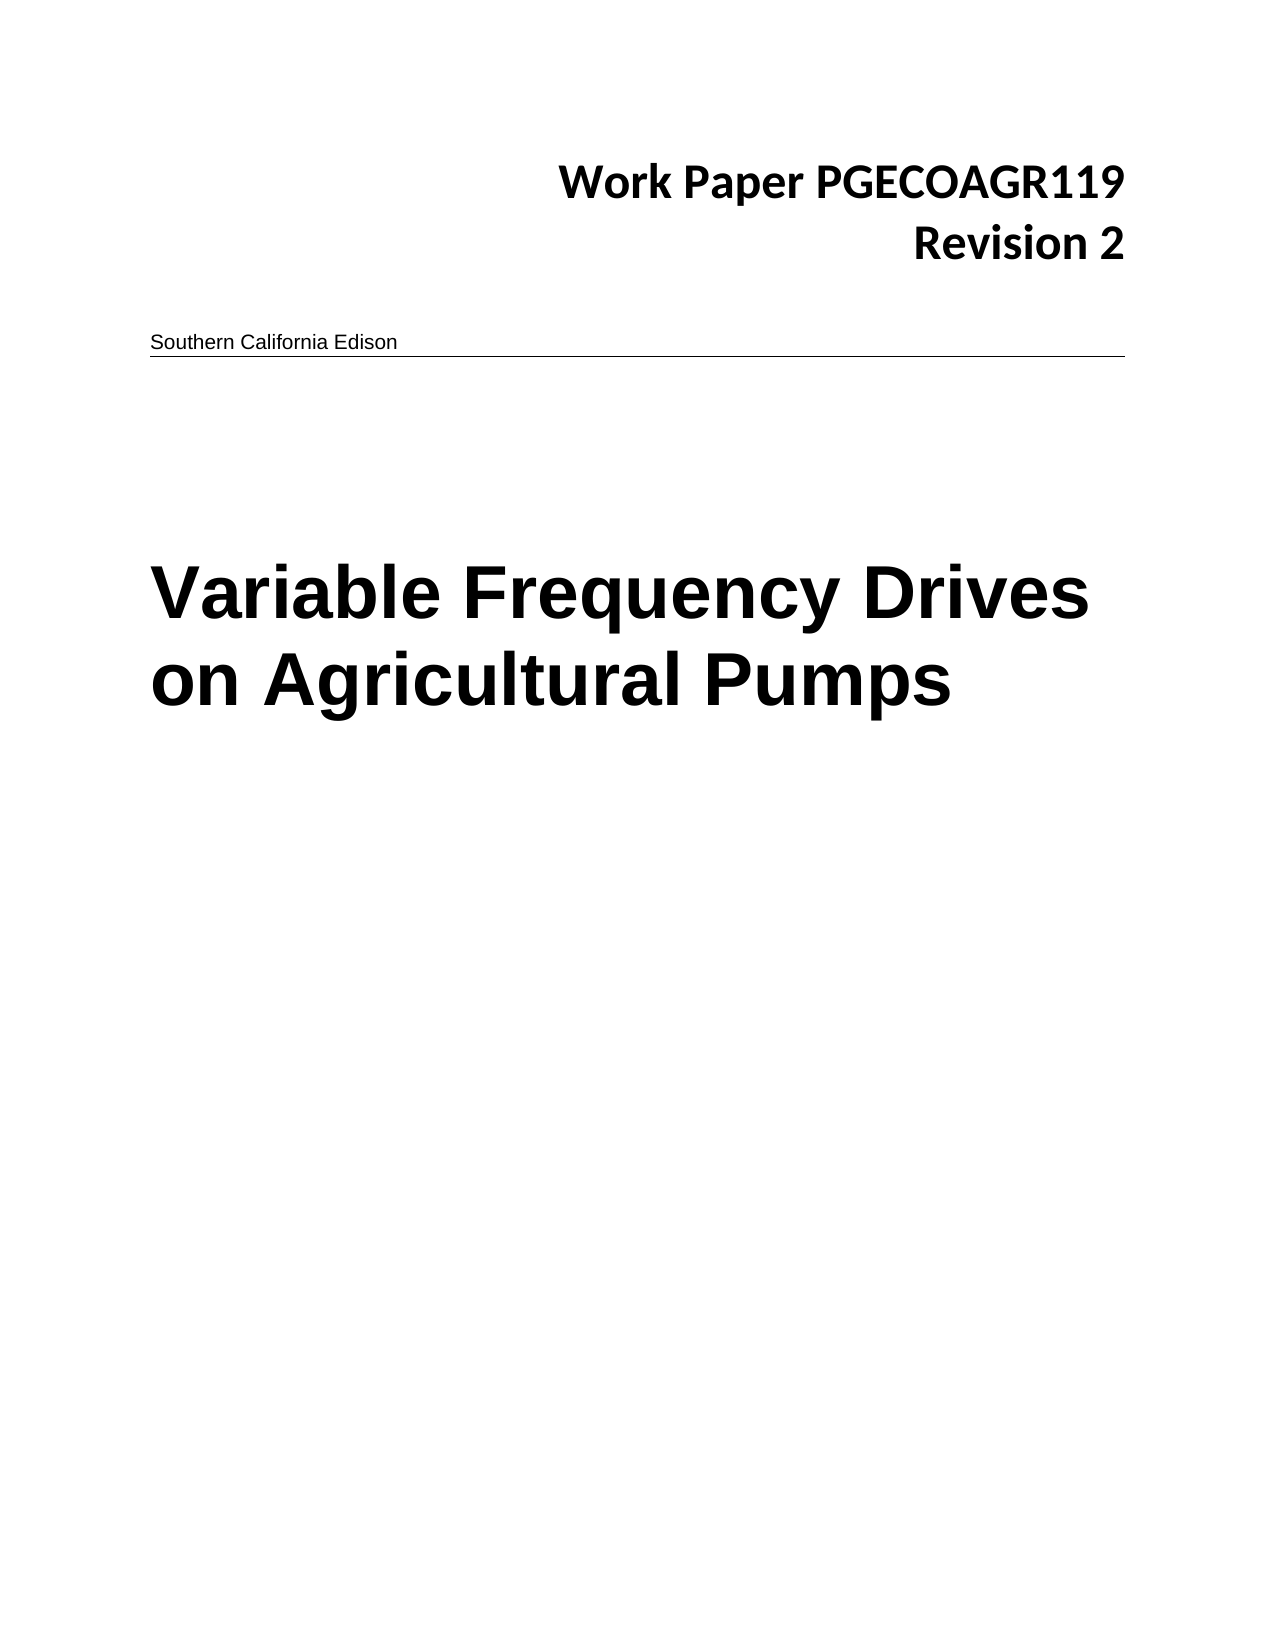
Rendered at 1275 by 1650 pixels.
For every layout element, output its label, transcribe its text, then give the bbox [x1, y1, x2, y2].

text Variable Frequency Drives on Agricultural Pumps [150, 548, 1125, 721]
text Work Paper [150, 150, 1125, 211]
